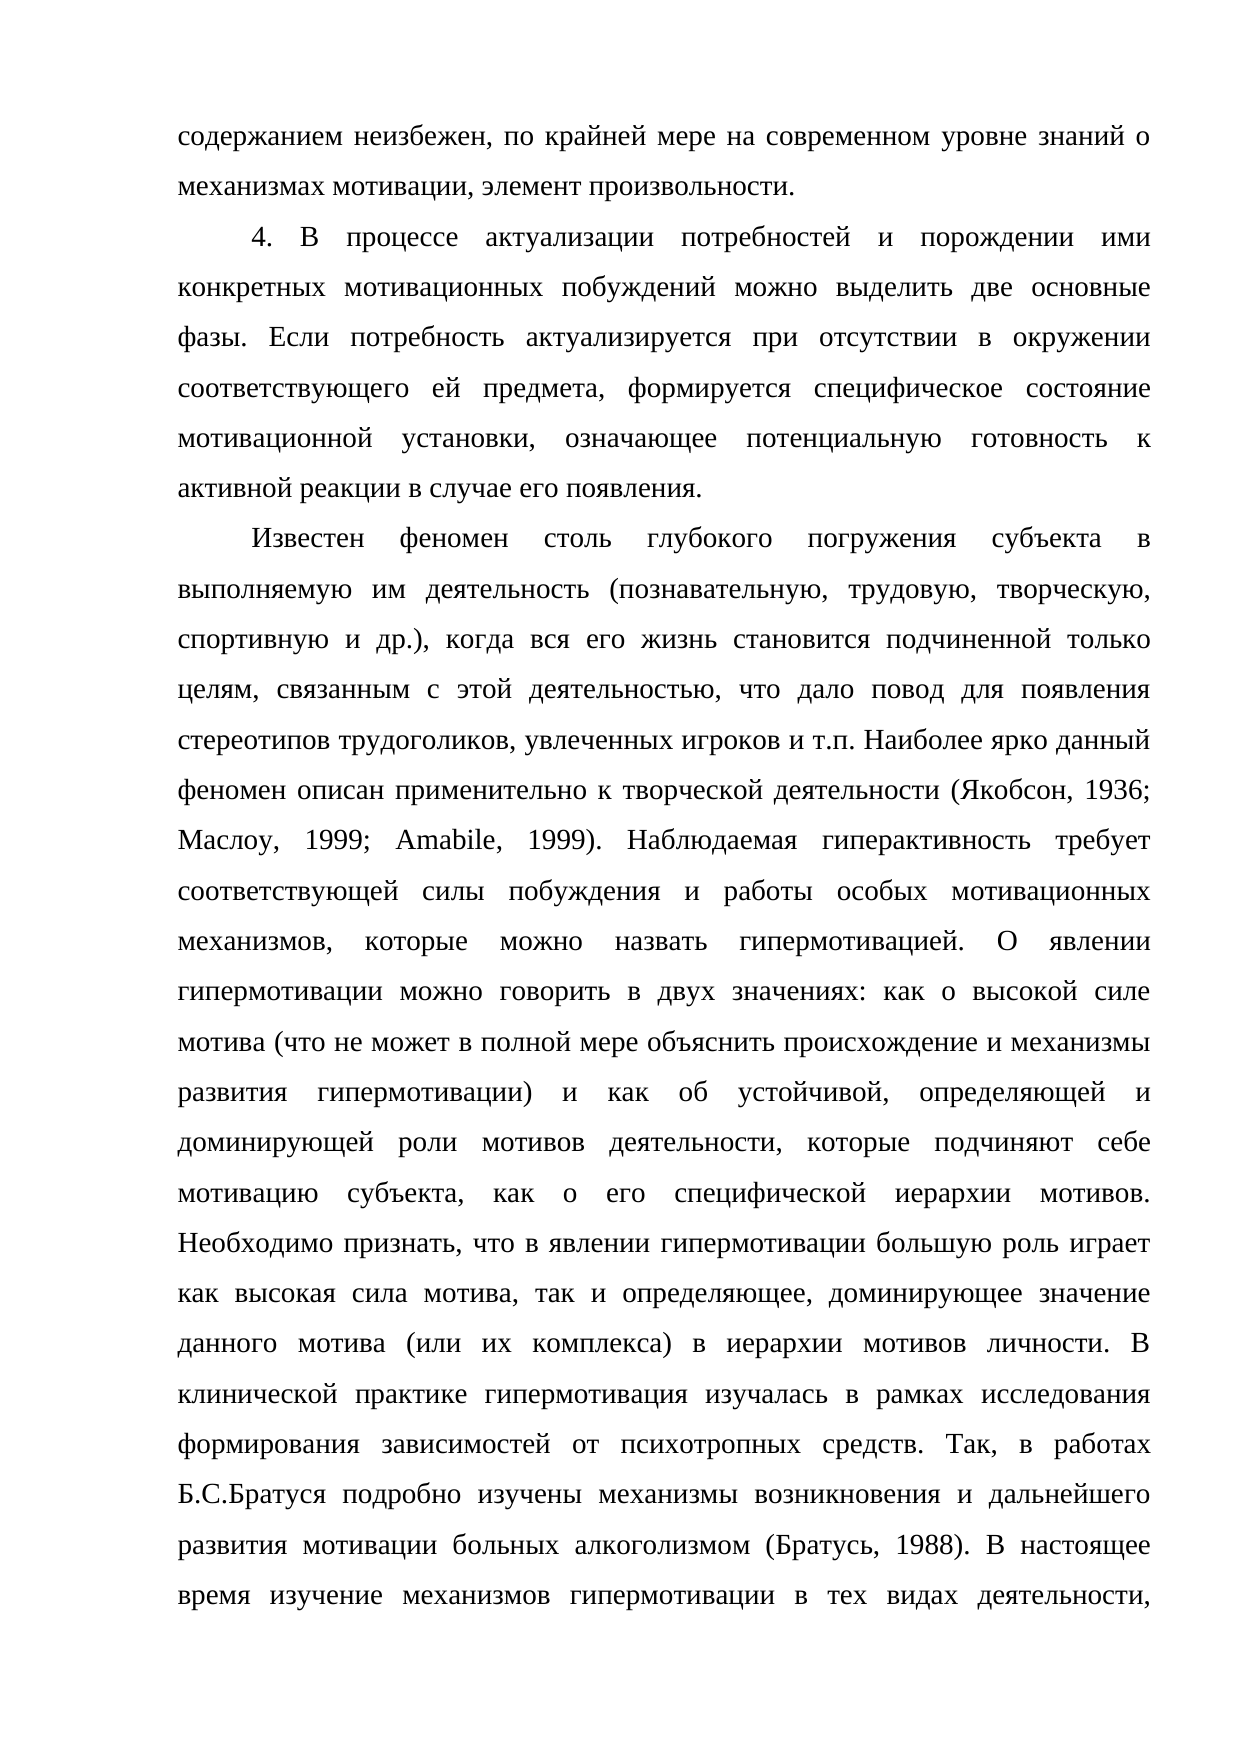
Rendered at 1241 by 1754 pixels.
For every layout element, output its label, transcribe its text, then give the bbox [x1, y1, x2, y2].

text 4. В процессе актуализации потребностей и порождении ими конкретных мотивационных побуждений можно выделить две основные фазы. Если потребность актуализируется при отсутствии в окружении соответствующего ей предмета, формируется специфическое состояние мотивационной установки, означающее потенциальную готовность к активной реакции в случае его появления. [177, 219, 1152, 504]
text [177, 118, 1152, 202]
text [177, 521, 1152, 1611]
